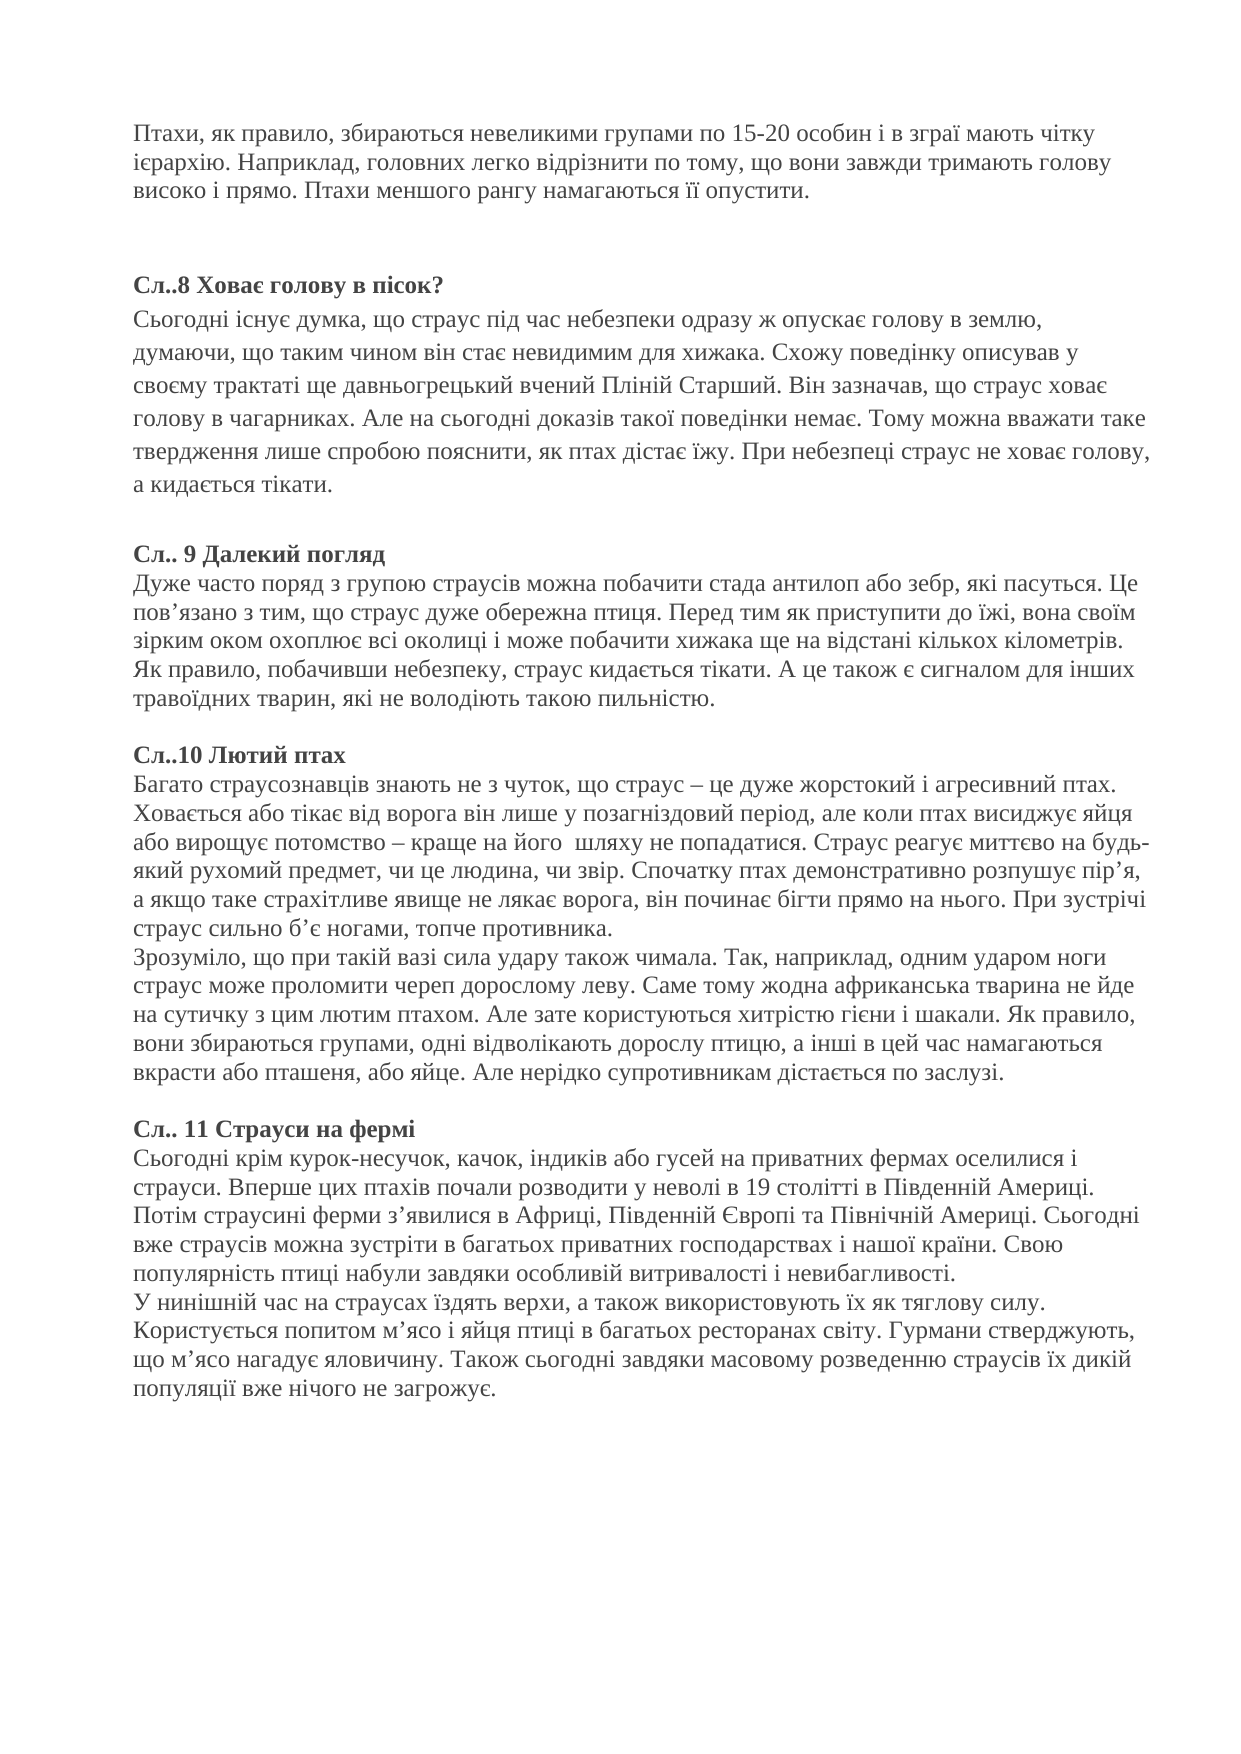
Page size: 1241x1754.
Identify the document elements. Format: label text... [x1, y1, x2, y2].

subtitle Сл..10 Лютий птах [133, 741, 1152, 769]
subtitle Сл.. 11 Страуси на фермі [133, 1114, 1152, 1143]
text Сьогодні крім курок-несучок, качок, індиків або гусей на приватних фермах оселилися і страуси. Вперше цих птахів почали розводити у неволі в 19 столітті в Південній Америці. Потім страусині ферми з’явилися в Африці, Південній Європі та Північній Америці. Сьогодні вже страусів можна зустріти в багатьох приватних господарствах і нашої країни. Свою популярність птиці набули завдяки особливій витривалості і невибагливості. [133, 1143, 1152, 1287]
text Дуже часто поряд з групою страусів можна побачити стада антилоп або зебр, які пасуться. Це пов’язано з тим, що страус дуже обережна птиця. Перед тим як приступити до їжі, вона своїм зірким оком охоплює всі околиці і може побачити хижака ще на відстані кількох кілометрів. Як правило, побачивши небезпеку, страус кидається тікати. А це також є сигналом для інших травоїдних тварин, які не володіють такою пильністю. [716, 568, 1152, 712]
text У нинішній час на страусах їздять верхи, а також використовують їх як тяглову силу. Користується попитом м’ясо і яйця птиці в багатьох ресторанах світу. Гурмани стверджують, що м’ясо нагадує яловичину. Також сьогодні завдяки масовому розведенню страусів їх дикій популяції вже нічого не загрожує. [497, 1287, 1152, 1402]
subtitle Сл.. 9 Далекий погляд [133, 539, 1152, 568]
subtitle Сл..8 Ховає голову в пісок? Сьогодні існує думка, що страус під час небезпеки одразу ж опускає голову в землю, думаючи, що таким чином він стає невидимим для хижака. Схожу поведінку описував у своєму трактаті ще давньогрецький вчений Пліній Старший. Він зазначав, що страус ховає голову в чагарниках. Але на сьогодні доказів такої поведінки немає. Тому можна вважати таке твердження лише спробою пояснити, як птах дістає їжу. При небезпеці страус не ховає голову, а кидається тікати. [133, 271, 1152, 497]
subtitle Багато страусознавців знають не з чуток, що страус – це дуже жорстокий і агресивний птах. Ховається або тікає від ворога він лише у позагніздовий період, але коли птах висиджує яйця або вирощує потомство – краще на його шляху не попадатися. Страус реагує миттєво на будь-який рухомий предмет, чи це людина, чи звір. Спочатку птах демонстративно розпушує пір’я, а якщо таке страхітливе явище не лякає ворога, він починає бігти прямо на нього. При зустрічі страус сильно б’є ногами, топче противника. [133, 769, 1152, 942]
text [133, 118, 1152, 204]
